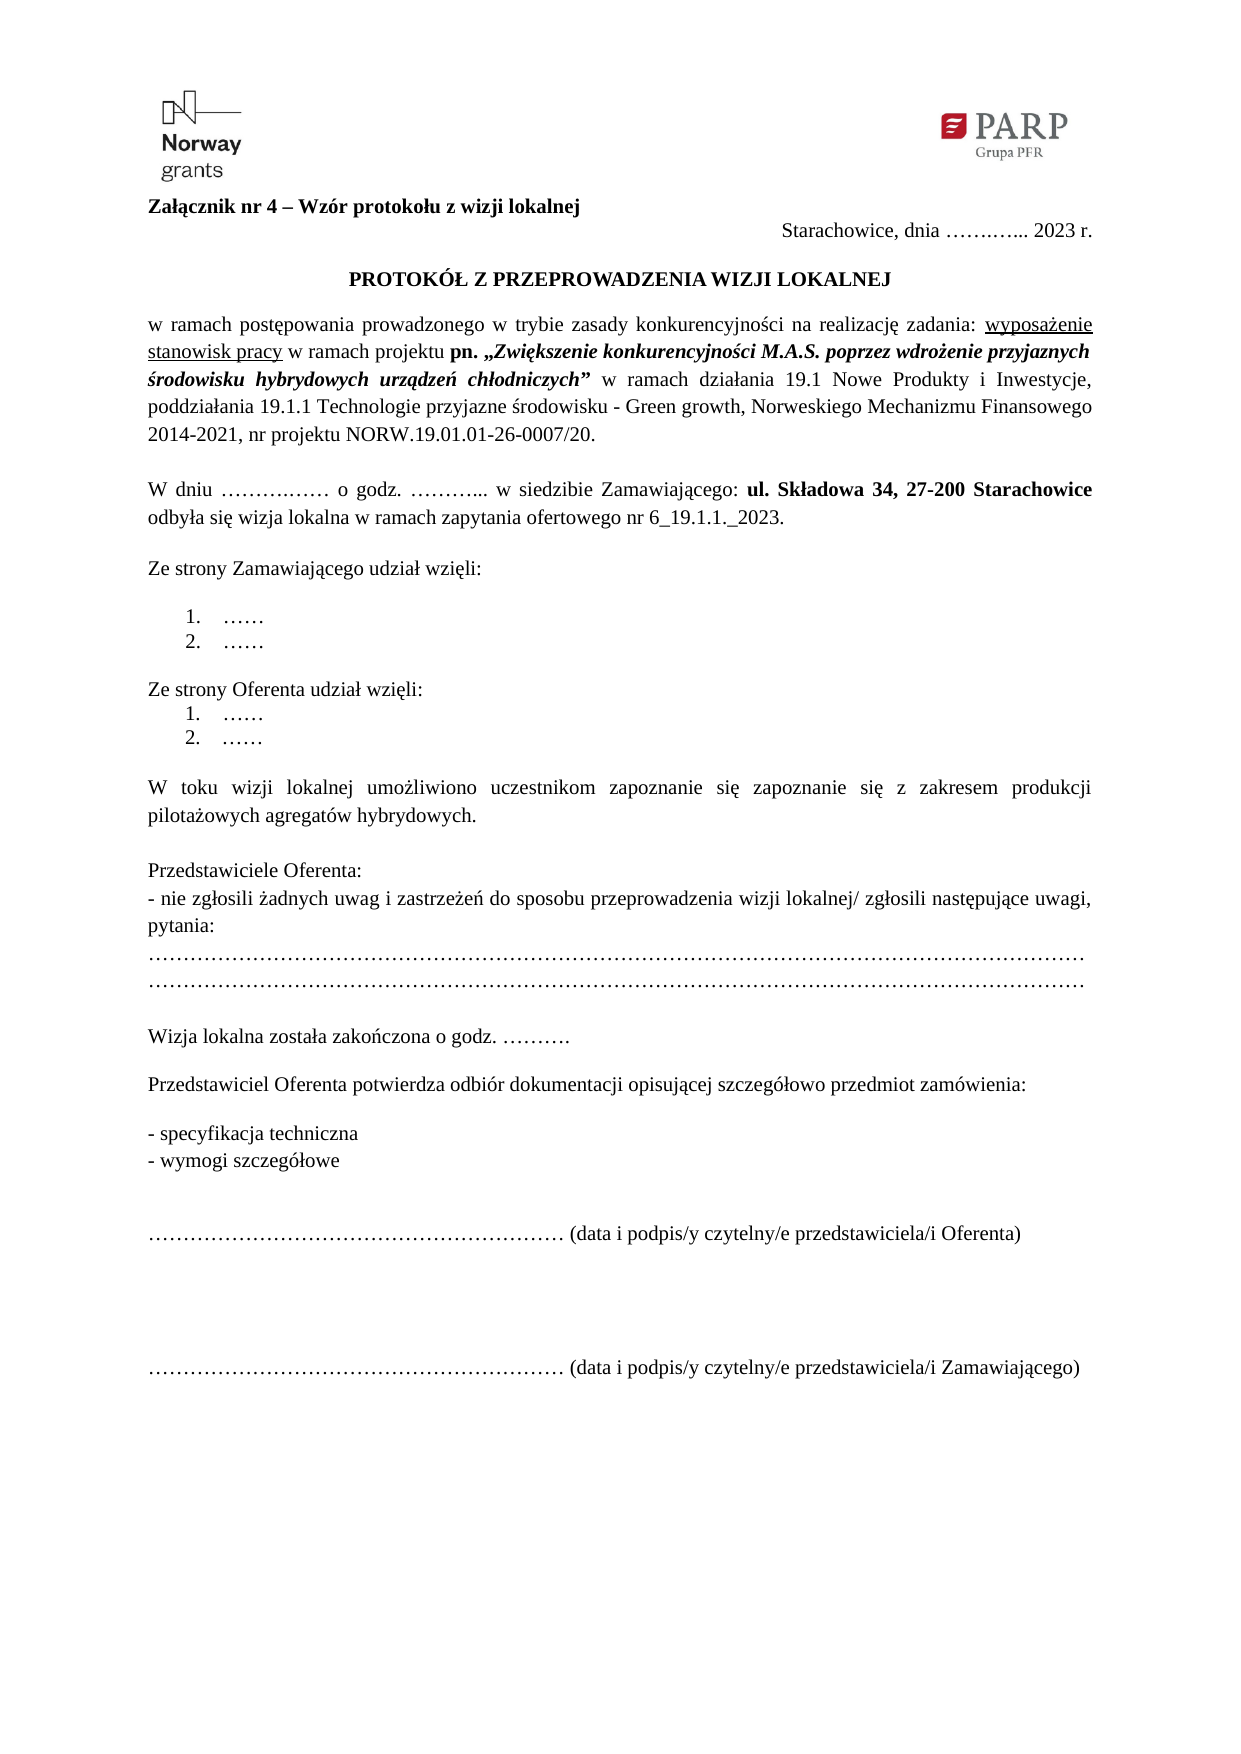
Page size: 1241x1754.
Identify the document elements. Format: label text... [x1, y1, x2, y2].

list …… [185, 701, 1093, 725]
text ……………………………………………………………………………………………………………………………………………………………………………………………………………………………………………… [148, 941, 1093, 992]
text Ze strony Zamawiającego udział wzięli: [148, 556, 1093, 580]
list …… [185, 628, 1093, 653]
text W toku wizji lokalnej umożliwiono uczestnikom zapoznanie się zapoznanie się z zakresem produkcji pilotażowych agregatów hybrydowych. [148, 775, 1093, 827]
text 2. …… [185, 725, 1093, 749]
text Starachowice, dnia …….…... 2023 r. [148, 218, 1093, 242]
text Przedstawiciel Oferenta potwierdza odbiór dokumentacji opisującej szczegółowo przedmiot zamówienia: [148, 1072, 1093, 1096]
text …………………………………………………… (data i podpis/y czytelny/e przedstawiciela/i Oferenta) [148, 1221, 1093, 1245]
text - nie zgłosili żadnych uwag i zastrzeżeń do sposobu przeprowadzenia wizji lokalnej/ zgłosili następujące uwagi, pytania: [148, 886, 1093, 937]
text Ze strony Oferenta udział wzięli: [148, 677, 1093, 701]
text PROTOKÓŁ Z PRZEPROWADZENIA WIZJI LOKALNEJ [148, 267, 1093, 291]
text - wymogi szczegółowe [148, 1148, 1093, 1172]
text …………………………………………………… (data i podpis/y czytelny/e przedstawiciela/i Zamawiającego) [148, 1355, 1093, 1379]
picture [147, 73, 1093, 194]
text - specyfikacja techniczna [148, 1121, 1093, 1144]
text Załącznik nr 4 – Wzór protokołu z wizji lokalnej [148, 194, 1093, 218]
list …… [185, 604, 1093, 628]
text w ramach postępowania prowadzonego w trybie zasady konkurencyjności na realizację zadania: wyposażenie stanowisk pracy w ramach projektu pn. „Zwiększenie konkurencyjności M.A.S. poprzez wdrożenie przyjaznych środowisku hybrydowych urządzeń chłodniczych” w ramach działania 19.1 Nowe Produkty i Inwestycje, poddziałania 19.1.1 Technologie przyjazne środowisku - Green growth, Norweskiego Mechanizmu Finansowego 2014-2021, nr projektu NORW.19.01.01-26-0007/20. [148, 311, 1093, 446]
text W dniu ……….…… o godz. ………... w siedzibie Zamawiającego: ul. Składowa 34, 27-200 Starachowice odbyła się wizja lokalna w ramach zapytania ofertowego nr 6_19.1.1._2023. [148, 477, 1093, 529]
text Przedstawiciele Oferenta: [148, 858, 1093, 882]
text Wizja lokalna została zakończona o godz. ………. [148, 1024, 1093, 1048]
